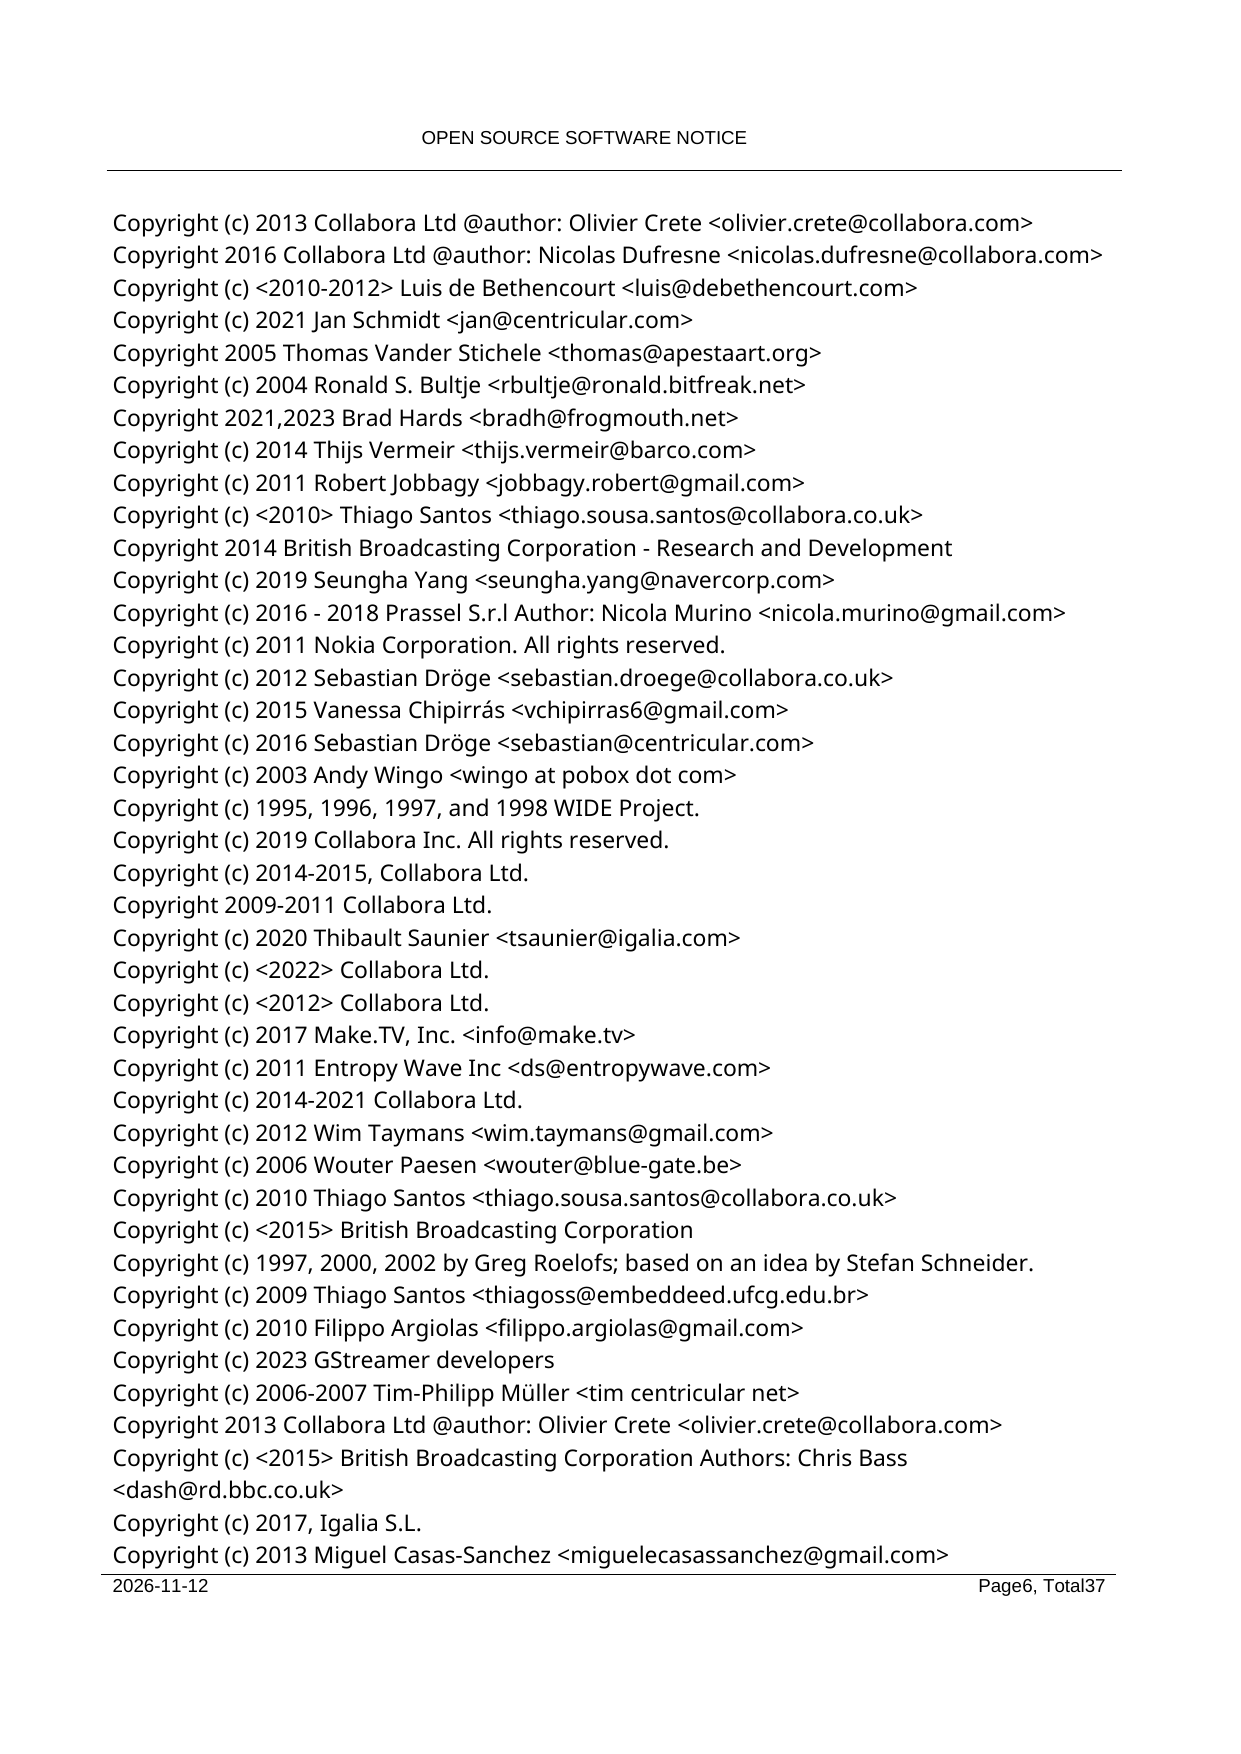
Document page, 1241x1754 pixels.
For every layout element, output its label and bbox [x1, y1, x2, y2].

text [112, 206, 1128, 1571]
